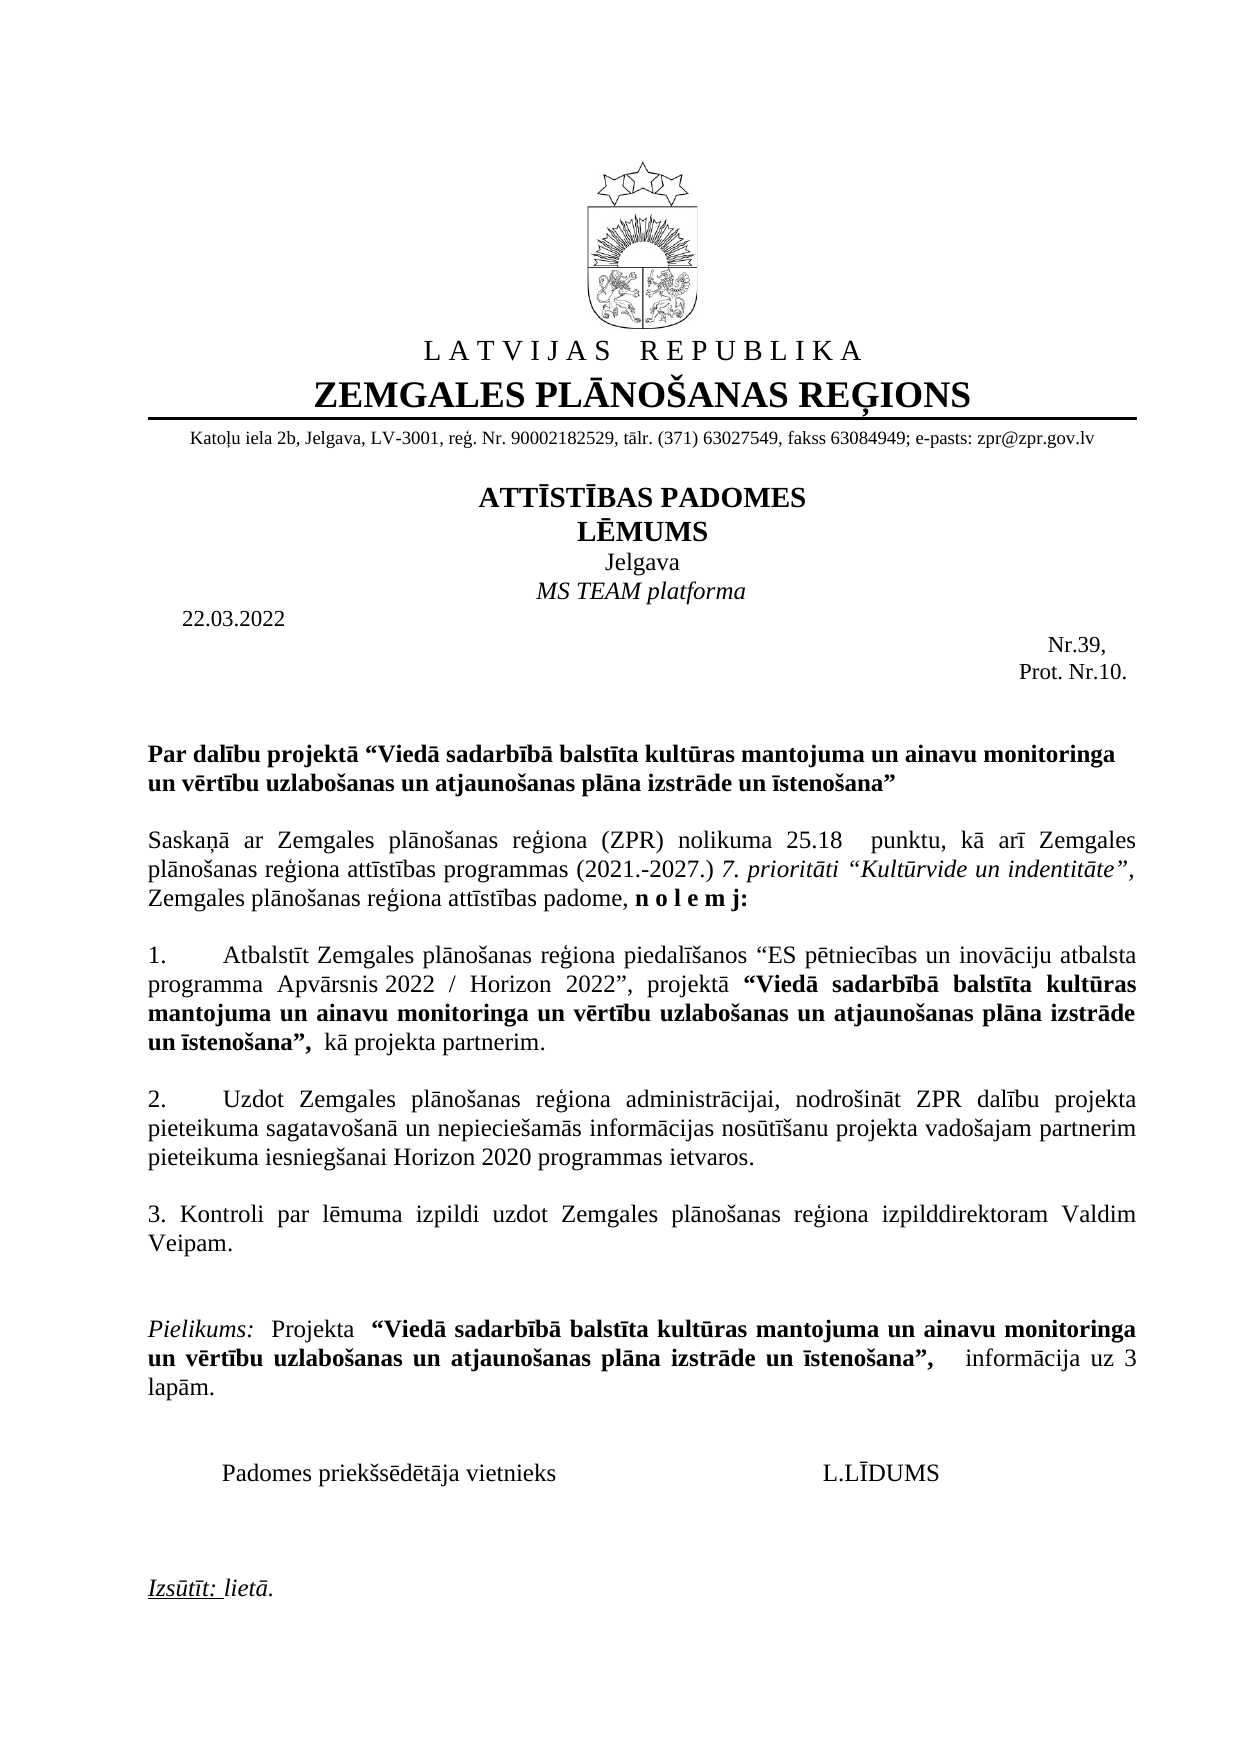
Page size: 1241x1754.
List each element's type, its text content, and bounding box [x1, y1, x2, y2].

text LĒMUMS [148, 514, 1137, 547]
text 1. Atbalstīt Zemgales plānošanas reģiona piedalīšanos “ES pētniecības un inovāciju atbalsta programma Apvārsnis 2022 / Horizon 2022”, projektā “Viedā sadarbībā balstīta kultūras mantojuma un ainavu monitoringa un vērtību uzlabošanas un atjaunošanas plāna izstrāde un īstenošana”, kā projekta partnerim. [148, 940, 1137, 1055]
picture [587, 161, 698, 329]
text Jelgava [148, 547, 1137, 576]
text Pielikums: Projekta “Viedā sadarbībā balstīta kultūras mantojuma un ainavu monitoringa un vērtību uzlabošanas un atjaunošanas plāna izstrāde un īstenošana”, informācija uz 3 lapām. [148, 1314, 1137, 1400]
text 2. Uzdot Zemgales plānošanas reģiona administrācijai, nodrošināt ZPR dalību projekta pieteikuma sagatavošanā un nepieciešamās informācijas nosūtīšanu projekta vadošajam partnerim pieteikuma iesniegšanai Horizon 2020 programmas ietvaros. [148, 1084, 1137, 1170]
text Padomes priekšsēdētāja vietnieks L.LĪDUMS [148, 1458, 1137, 1487]
text 22.03.2022 [148, 605, 1137, 631]
text Par dalību projektā “Viedā sadarbībā balstīta kultūras mantojuma un ainavu monitoringa un vērtību uzlabošanas un atjaunošanas plāna izstrāde un īstenošana” [148, 739, 1137, 797]
text Prot. Nr.10. [1019, 658, 1137, 684]
text 3. Kontroli par lēmuma izpildi uzdot Zemgales plānošanas reģiona izpilddirektoram Valdim Veipam. [148, 1199, 1137, 1257]
text ZEMGALES PLĀNOŠANAS REĢIONS [148, 372, 1137, 417]
text Nr.39, [1019, 631, 1137, 658]
text L A T V I J A S R E P U B L I K A [148, 333, 1137, 367]
text ATTĪSTĪBAS PADOMES [148, 480, 1137, 514]
text Izsūtīt: lietā. [148, 1573, 1137, 1602]
text Saskaņā ar Zemgales plānošanas reģiona (ZPR) nolikuma 25.18 punktu, kā arī Zemgales plānošanas reģiona attīstības programmas (2021.-2027.) 7. prioritāti “Kultūrvide un indentitāte”, Zemgales plānošanas reģiona attīstības padome, n o l e m j: [148, 825, 1137, 912]
subtitle MS TEAM platforma [148, 576, 1137, 605]
text Katoļu iela 2b, Jelgava, LV-3001, reģ. Nr. 90002182529, tālr. (371) 63027549, fakss 63084949; e-pasts: zpr@zpr.gov.lv [148, 427, 1137, 448]
